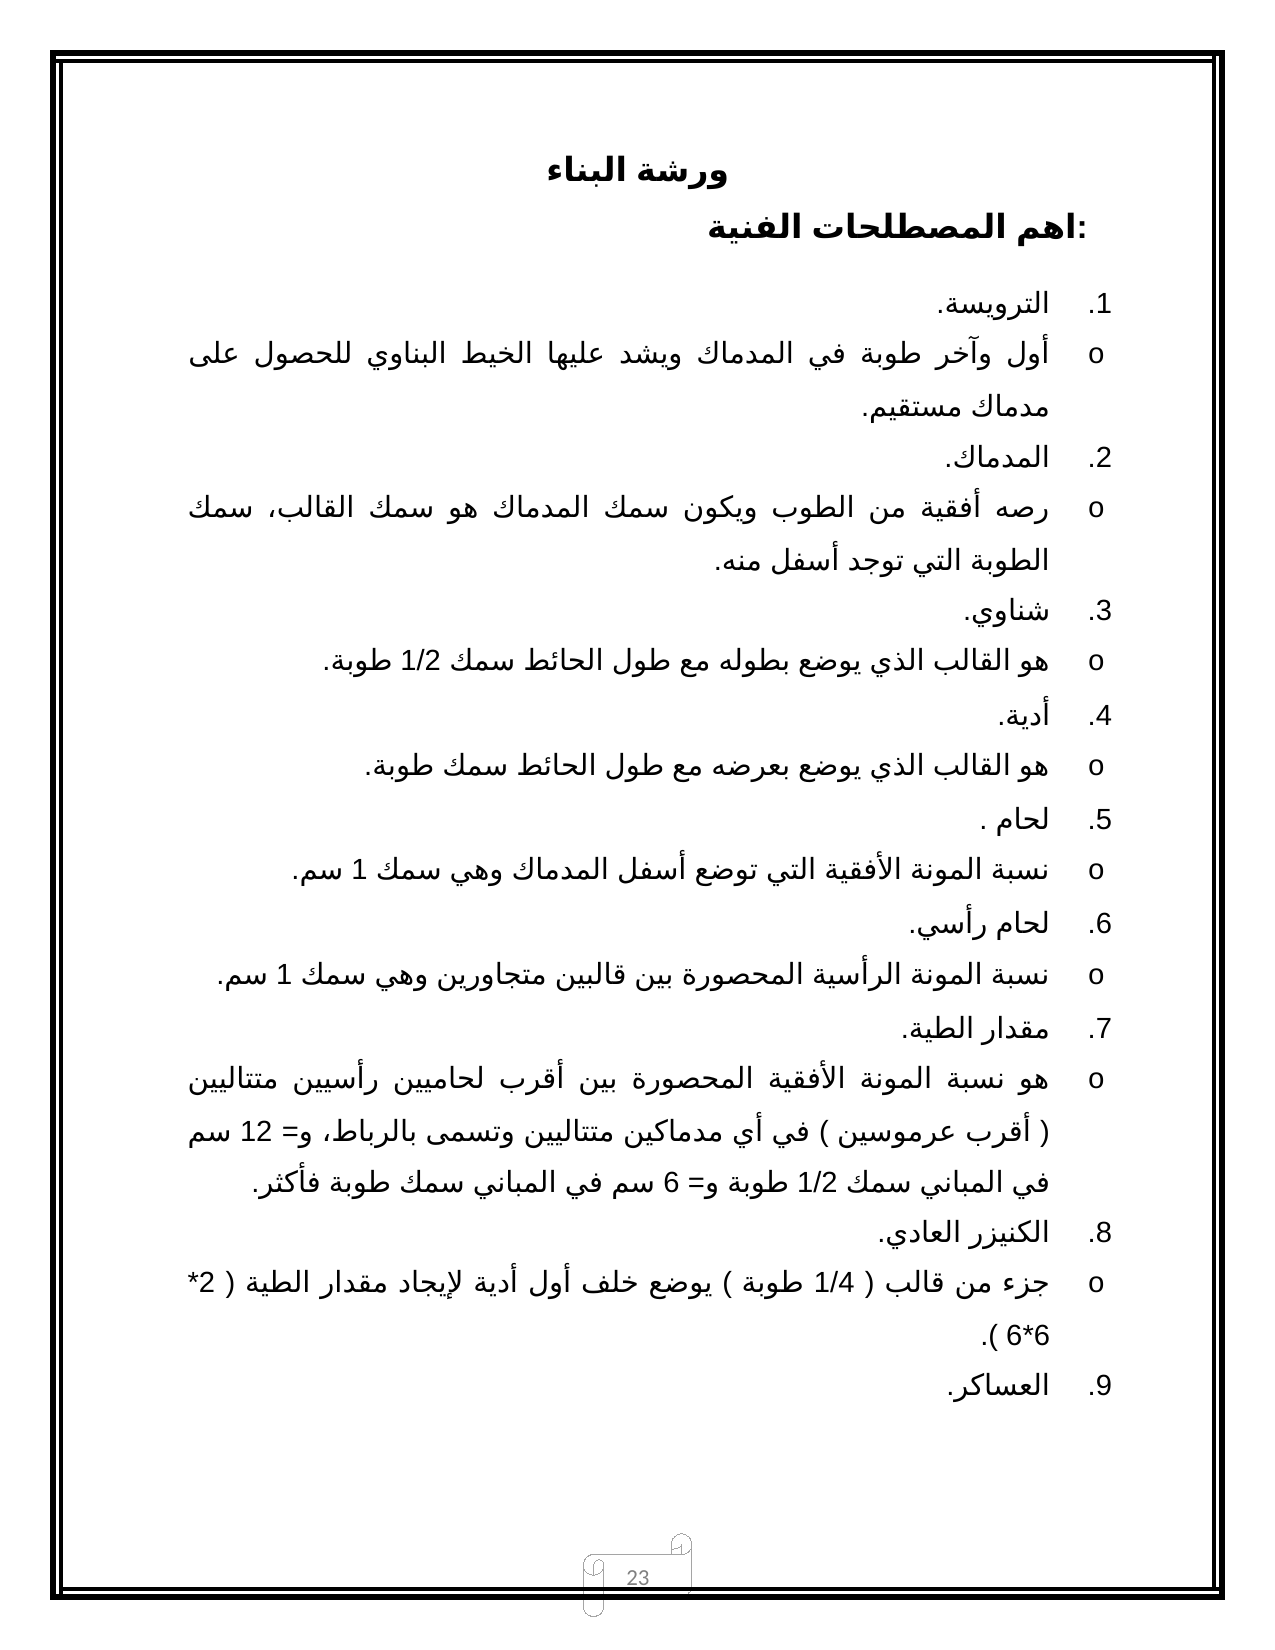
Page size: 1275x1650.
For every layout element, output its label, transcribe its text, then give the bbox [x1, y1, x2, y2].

list مقدار الطية. [187, 1011, 1087, 1044]
list المدماك. [187, 439, 1087, 473]
list هو القالب الذي يوضع بعرضه مع طول الحائط سمك طوبة. [187, 748, 1087, 784]
list أول وآخر طوبة في المدماك ويشد عليها الخيط البناوي للحصول على مدماك مستقيم. [187, 336, 1087, 423]
list هو القالب الذي يوضع بطوله مع طول الحائط سمك 1/2 طوبة. [187, 643, 1087, 679]
text ورشة البناء [187, 150, 1087, 188]
list أدية. [187, 698, 1087, 731]
list نسبة المونة الأفقية التي توضع أسفل المدماك وهي سمك 1 سم. [187, 852, 1087, 888]
list لحام رأسي. [187, 907, 1087, 940]
list نسبة المونة الرأسية المحصورة بين قالبين متجاورين وهي سمك 1 سم. [187, 957, 1087, 993]
list لحام . [187, 802, 1087, 836]
list شناوي. [187, 593, 1087, 627]
list هو نسبة المونة الأفقية المحصورة بين أقرب لحاميين رأسيين متتاليين ( أقرب عرموسين ) في أي مدماكين متتاليين وتسمى بالرباط، و= 12 سم في المباني سمك 1/2 طوبة و= 6 سم في المباني سمك طوبة فأكثر. [187, 1061, 1087, 1198]
list العساكر. [187, 1368, 1087, 1402]
list جزء من قالب ( 1/4 طوبة ) يوضع خلف أول أدية لإيجاد مقدار الطية ( 2*6*6 ). [187, 1265, 1087, 1352]
list الترويسة. [187, 286, 1087, 319]
list الكنيزر العادي. [187, 1215, 1087, 1248]
list رصه أفقية من الطوب ويكون سمك المدماك هو سمك القالب، سمك الطوبة التي توجد أسفل منه. [187, 490, 1087, 576]
text اهم المصطلحات الفنية: [225, 208, 1087, 246]
